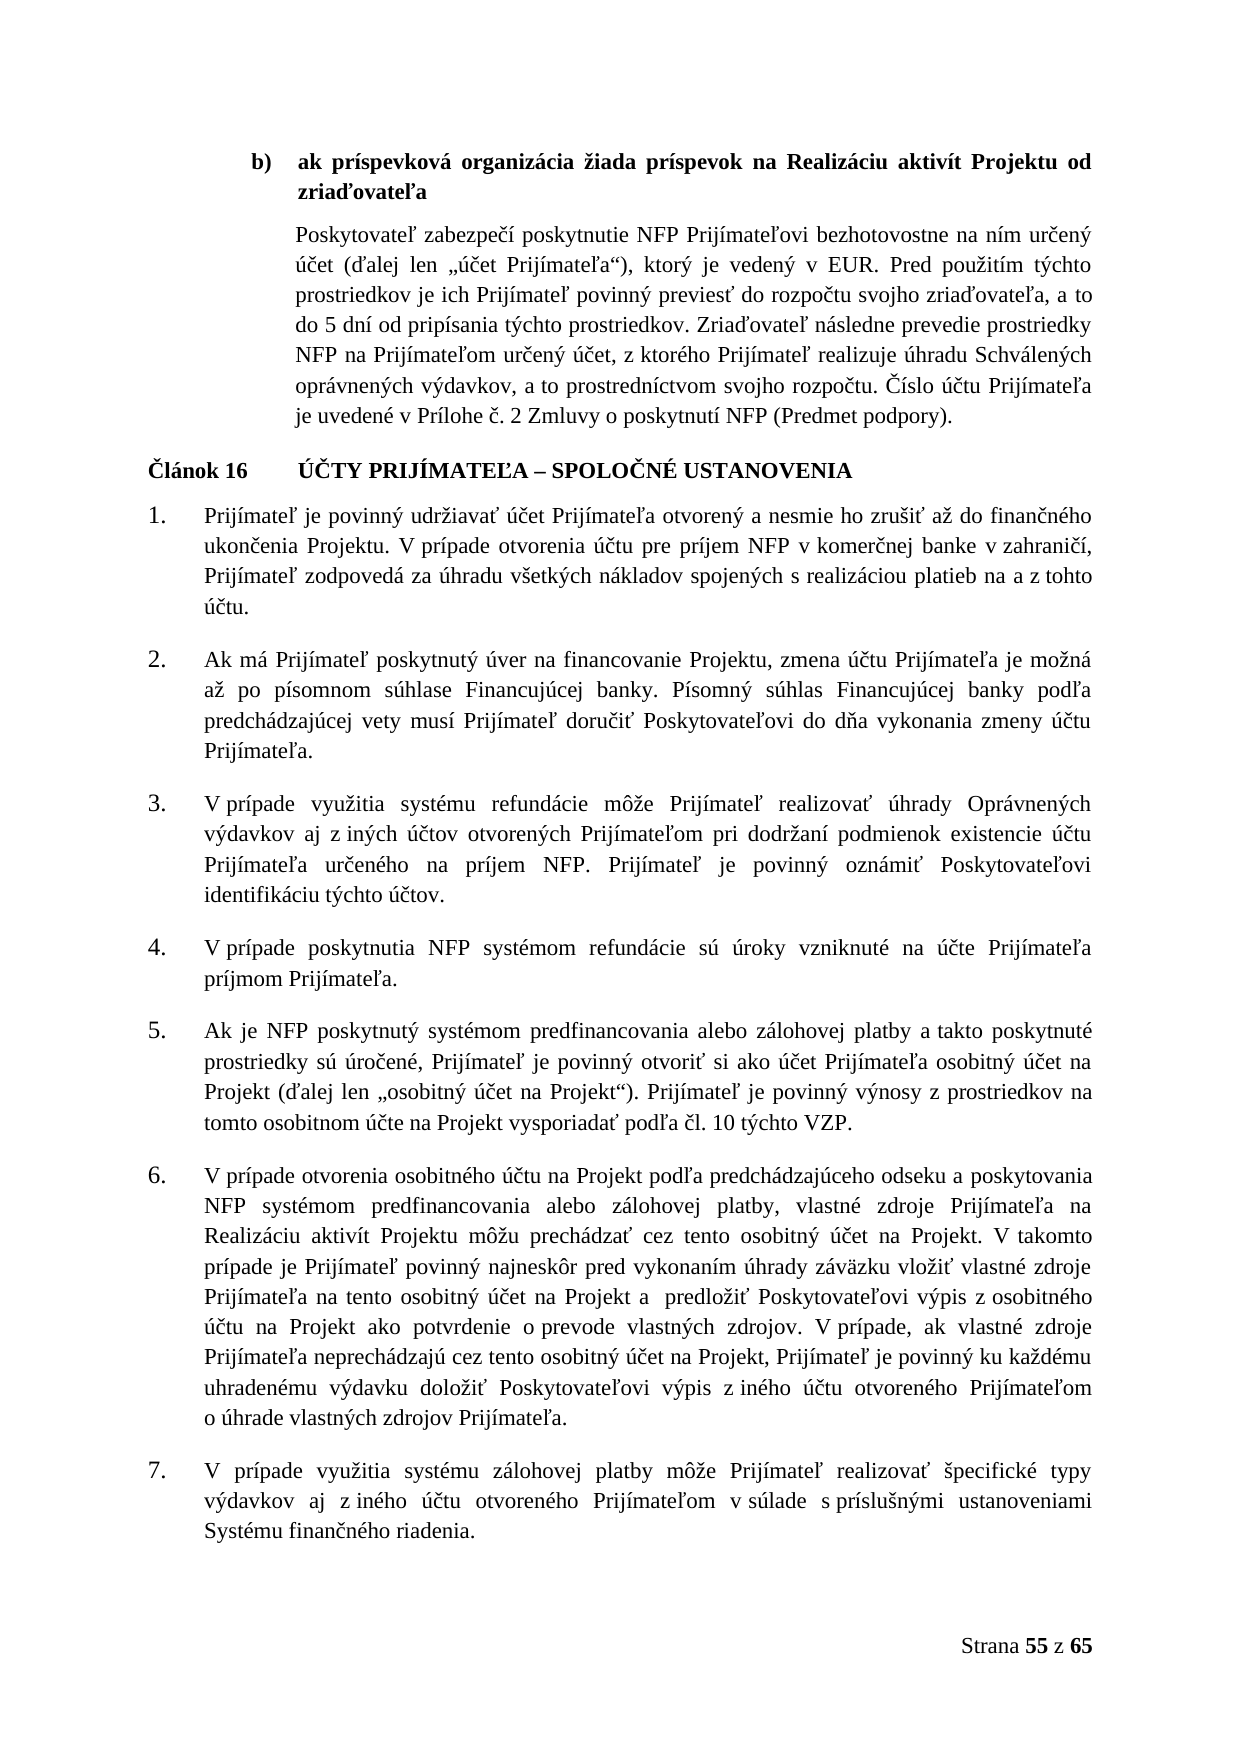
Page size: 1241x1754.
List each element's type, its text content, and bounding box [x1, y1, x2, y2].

list Ak má Prijímateľ poskytnutý úver na financovanie Projektu, zmena účtu Prijímateľa je možná až po písomnom súhlase Financujúcej banky. Písomný súhlas Financujúcej banky podľa predchádzajúcej vety musí Prijímateľ doručiť Poskytovateľovi do dňa vykonania zmeny účtu Prijímateľa. [148, 644, 1092, 763]
list Ak je NFP poskytnutý systémom predfinancovania alebo zálohovej platby a takto poskytnuté prostriedky sú úročené, Prijímateľ je povinný otvoriť si ako účet Prijímateľa osobitný účet na Projekt (ďalej len „osobitný účet na Projekt“). Prijímateľ je povinný výnosy z prostriedkov na tomto osobitnom účte na Projekt vysporiadať podľa čl. 10 týchto VZP. [148, 1016, 1092, 1135]
list Prijímateľ je povinný udržiavať účet Prijímateľa otvorený a nesmie ho zrušiť až do finančného ukončenia Projektu. V prípade otvorenia účtu pre príjem NFP v komerčnej banke v zahraničí, Prijímateľ zodpovedá za úhradu všetkých nákladov spojených s realizáciou platieb na a z tohto účtu. [148, 500, 1092, 619]
list V prípade otvorenia osobitného účtu na Projekt podľa predchádzajúceho odseku a poskytovania NFP systémom predfinancovania alebo zálohovej platby, vlastné zdroje Prijímateľa na Realizáciu aktivít Projektu môžu prechádzať cez tento osobitný účet na Projekt. V takomto prípade je Prijímateľ povinný najneskôr pred vykonaním úhrady záväzku vložiť vlastné zdroje Prijímateľa na tento osobitný účet na Projekt a predložiť Poskytovateľovi výpis z osobitného účtu na Projekt ako potvrdenie o prevode vlastných zdrojov. V prípade, ak vlastné zdroje Prijímateľa neprechádzajú cez tento osobitný účet na Projekt, Prijímateľ je povinný ku každému uhradenému výdavku doložiť Poskytovateľovi výpis z iného účtu otvoreného Prijímateľom o úhrade vlastných zdrojov Prijímateľa. [148, 1160, 1092, 1430]
list ak príspevková organizácia žiada príspevok na Realizáciu aktivít Projektu od zriaďovateľa [251, 148, 1092, 204]
text Poskytovateľ zabezpečí poskytnutie NFP Prijímateľovi bezhotovostne na ním určený účet (ďalej len „účet Prijímateľa“), ktorý je vedený v EUR. Pred použitím týchto prostriedkov je ich Prijímateľ povinný previesť do rozpočtu svojho zriaďovateľa, a to do 5 dní od pripísania týchto prostriedkov. Zriaďovateľ následne prevedie prostriedky NFP na Prijímateľom určený účet, z ktorého Prijímateľ realizuje úhradu Schválených oprávnených výdavkov, a to prostredníctvom svojho rozpočtu. Číslo účtu Prijímateľa je uvedené v Prílohe č. 2 Zmluvy o poskytnutí NFP (Predmet podpory). [295, 221, 1092, 428]
text Článok 16 ÚČtY PrijímateľA – SPOLOČNÉ USTANOVENIA [148, 457, 1092, 483]
list V prípade poskytnutia NFP systémom refundácie sú úroky vzniknuté na účte Prijímateľa príjmom Prijímateľa. [148, 932, 1092, 991]
list V prípade využitia systému zálohovej platby môže Prijímateľ realizovať špecifické typy výdavkov aj z iného účtu otvoreného Prijímateľom v súlade s príslušnými ustanoveniami Systému finančného riadenia. [148, 1455, 1092, 1544]
list V prípade využitia systému refundácie môže Prijímateľ realizovať úhrady Oprávnených výdavkov aj z iných účtov otvorených Prijímateľom pri dodržaní podmienok existencie účtu Prijímateľa určeného na príjem NFP. Prijímateľ je povinný oznámiť Poskytovateľovi identifikáciu týchto účtov. [148, 788, 1092, 907]
